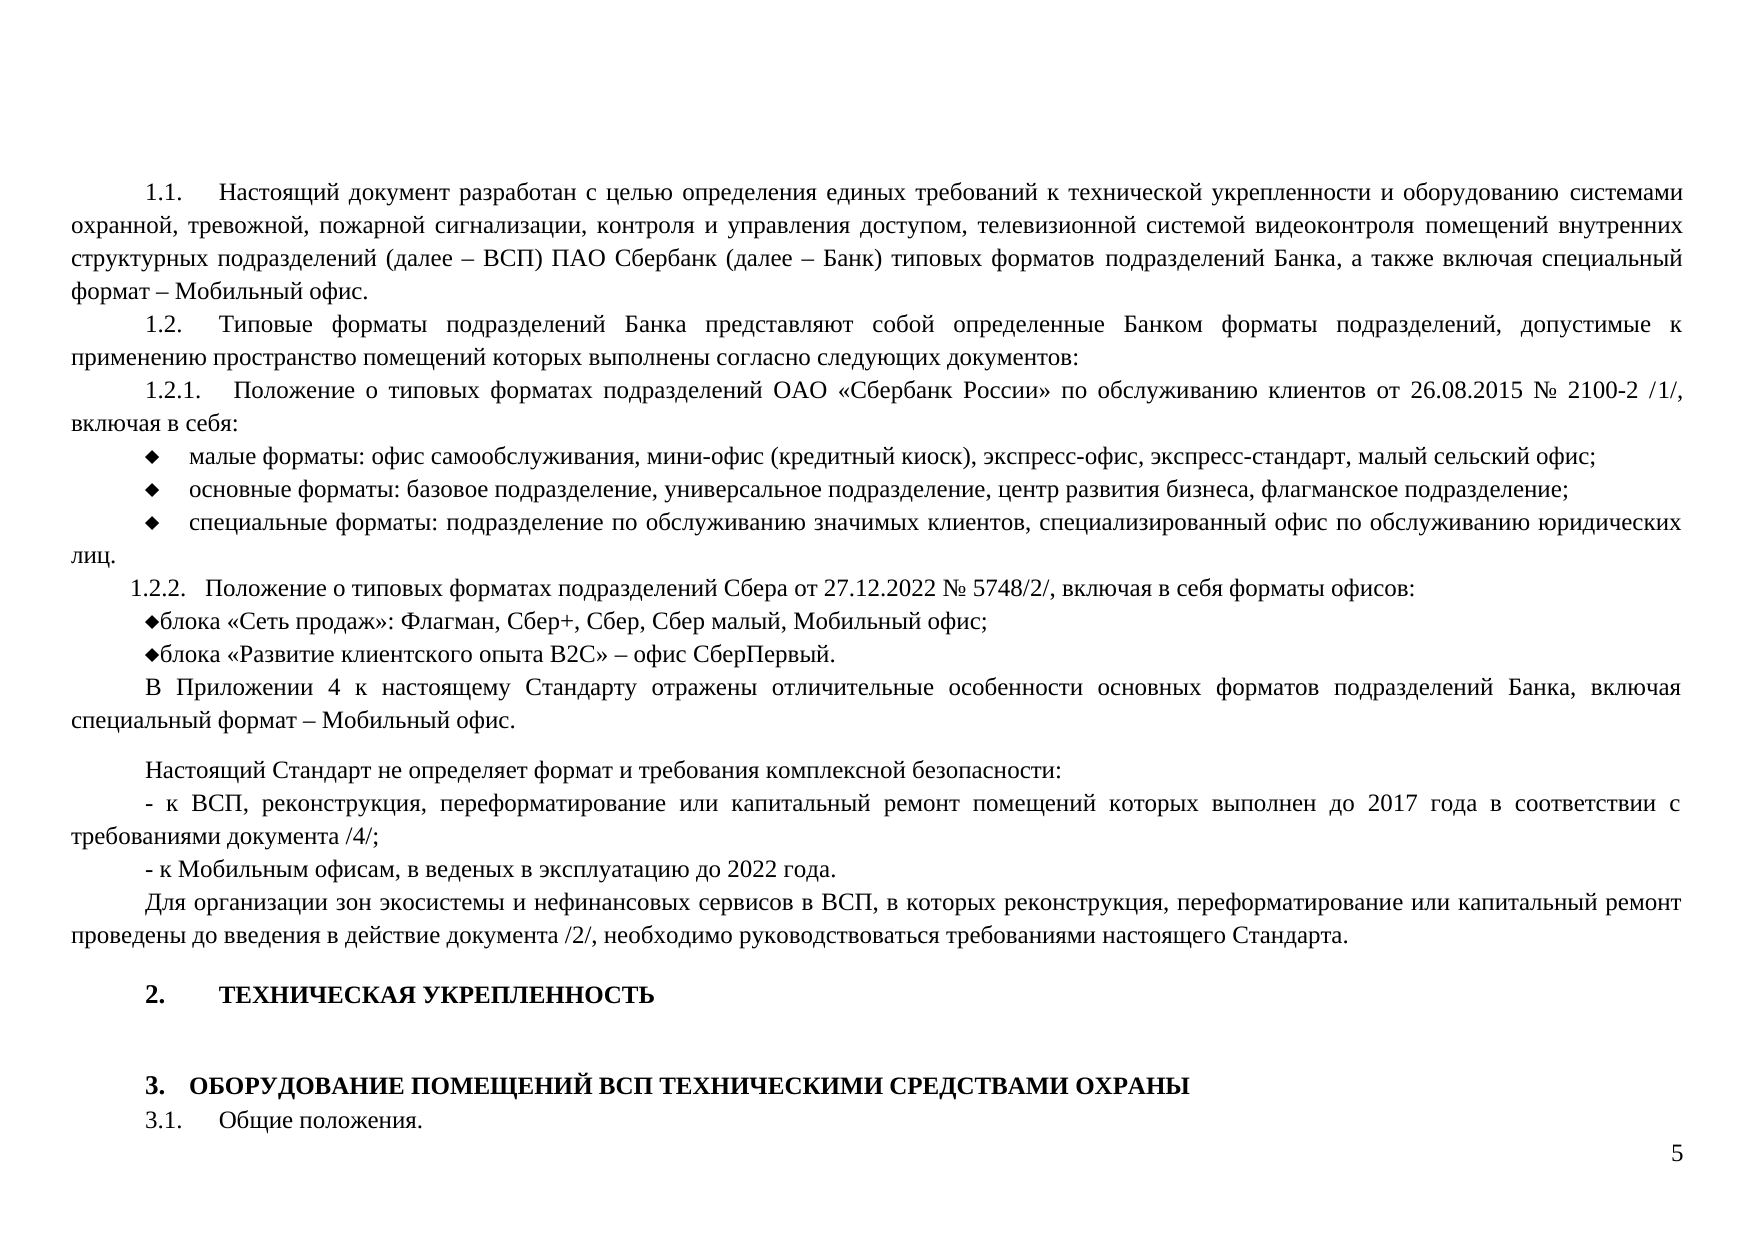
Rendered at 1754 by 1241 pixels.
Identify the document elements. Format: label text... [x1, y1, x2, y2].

subtitle ОБОРУДОВАНИЕ ПОМЕЩЕНИЙ ВСП ТЕХНИЧЕСКИМИ СРЕДСТВАМИ ОХРАНЫ [71, 1069, 1683, 1100]
list - к Мобильным офисам, в веденых в эксплуатацию до 2022 года. [71, 854, 1683, 883]
subtitle Общие положения. [71, 1105, 1683, 1134]
list специальные форматы: подразделение по обслуживанию значимых клиентов, специализированный офис по обслуживанию юридических лиц. [71, 507, 1683, 569]
list Типовые форматы подразделений Банка представляют собой определенные Банком форматы подразделений, допустимые к применению пространство помещений которых выполнены согласно следующих документов: [71, 309, 1683, 371]
list Настоящий документ разработан с целью определения единых требований к технической укрепленности и оборудованию системами охранной, тревожной, пожарной сигнализации, контроля и управления доступом, телевизионной системой видеоконтроля помещений внутренних структурных подразделений (далее – ВСП) ПАО Сбербанк (далее – Банк) типовых форматов подразделений Банка, а также включая специальный формат – Мобильный офис. [71, 177, 1683, 305]
list малые форматы: офис самообслуживания, мини-офис (кредитный киоск), экспресс-офис, экспресс-стандарт, малый сельский офис; [71, 441, 1683, 470]
text В Приложении 4 к настоящему Стандарту отражены отличительные особенности основных форматов подразделений Банка, включая специальный формат – Мобильный офис. [71, 672, 1683, 734]
list Для организации зон экосистемы и нефинансовых сервисов в ВСП, в которых реконструкция, переформатирование или капитальный ремонт проведены до введения в действие документа /2/, необходимо руководствоваться требованиями настоящего Стандарта. [71, 887, 1683, 949]
list Настоящий Стандарт не определяет формат и требования комплексной безопасности: [71, 755, 1683, 784]
list блока «Сеть продаж»: Флагман, Сбер+, Сбер, Сбер малый, Мобильный офис; [145, 606, 1683, 635]
subtitle ТЕХНИЧЕСКАЯ УКРЕПЛЕННОСТЬ [71, 978, 1683, 1009]
list основные форматы: базовое подразделение, универсальное подразделение, центр развития бизнеса, флагманское подразделение; [71, 474, 1683, 503]
list блока «Развитие клиентского опыта В2С» – офис СберПервый. [145, 639, 1683, 668]
